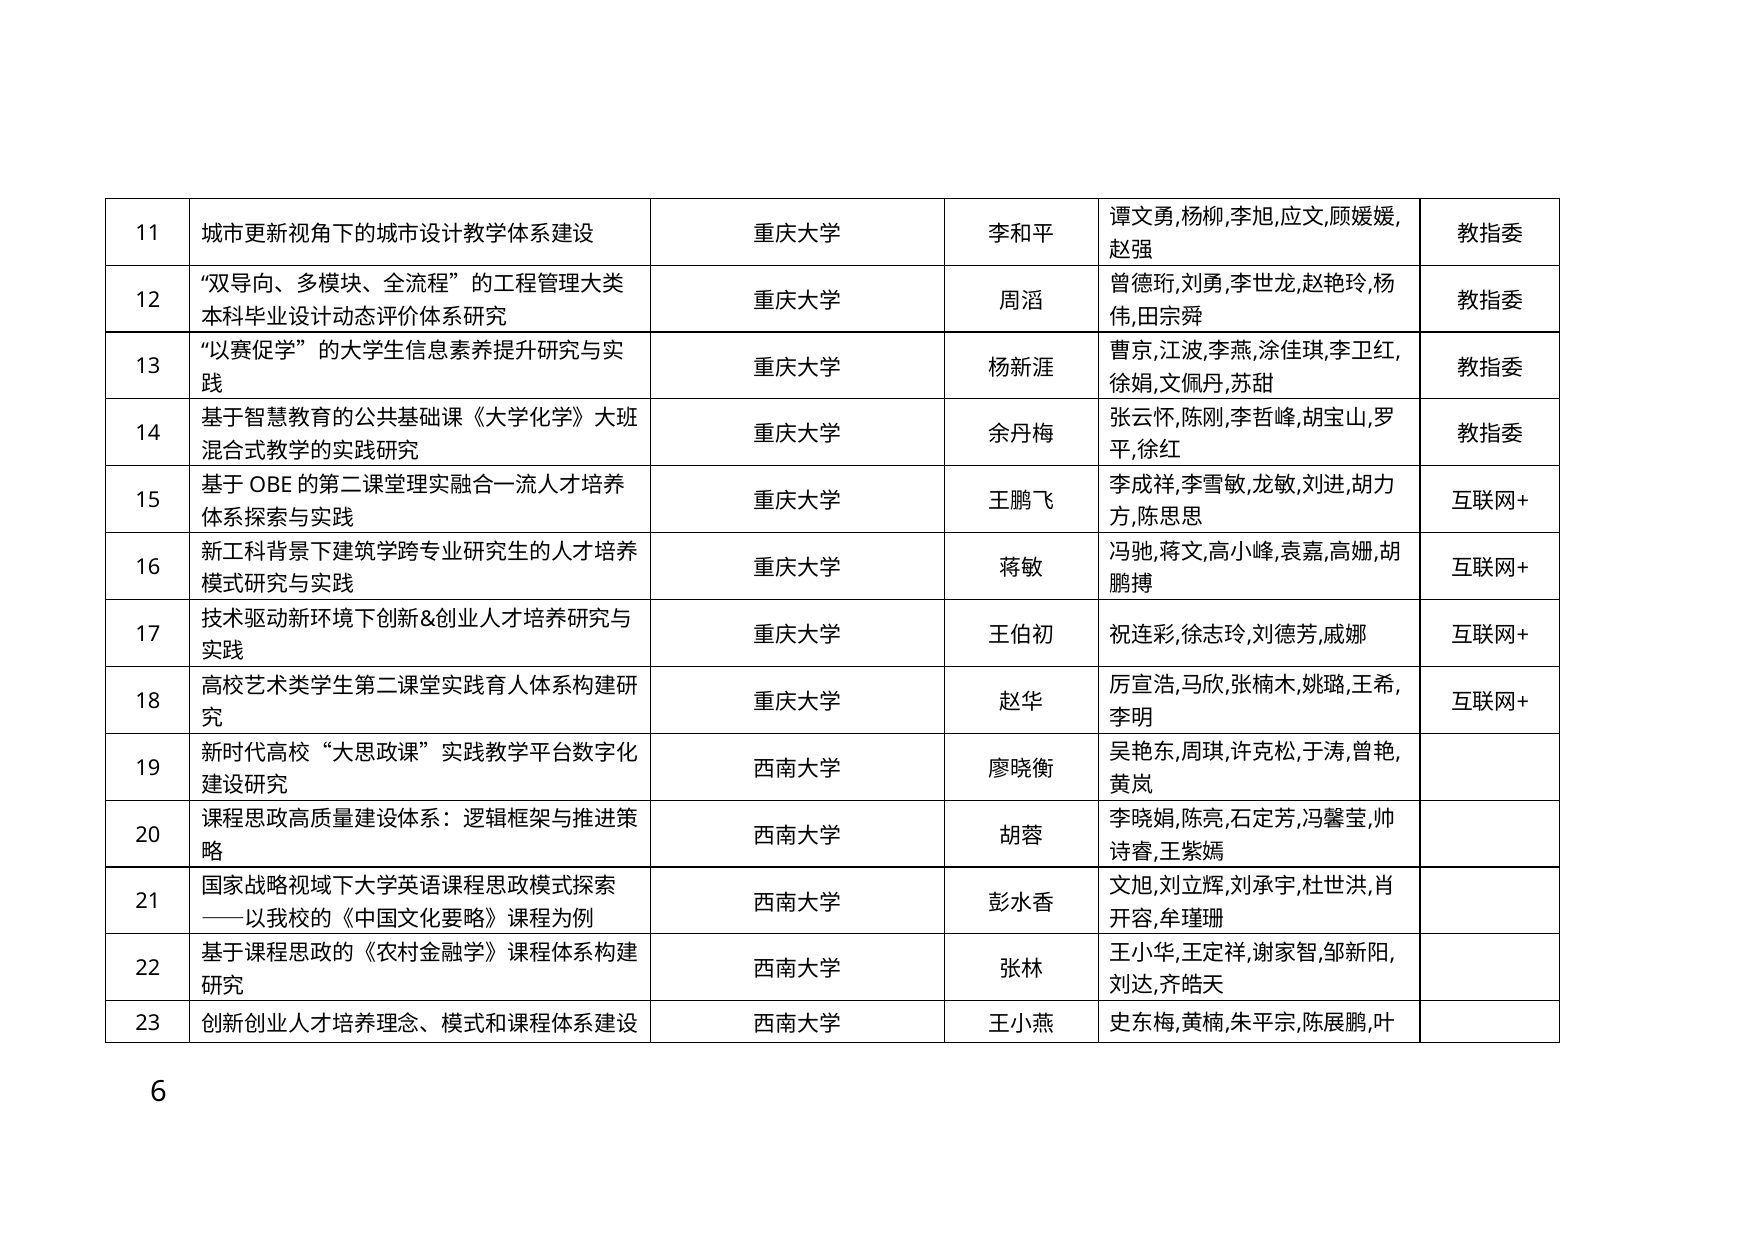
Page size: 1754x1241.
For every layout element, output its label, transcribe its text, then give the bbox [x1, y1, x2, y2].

table_cell 互联网+ [1421, 466, 1559, 532]
table_cell 廖晓衡 [945, 734, 1098, 799]
table_cell 22 [106, 934, 189, 1000]
table_cell 彭水香 [945, 868, 1098, 933]
table_cell 杨新涯 [945, 333, 1098, 398]
table_cell 重庆大学 [651, 667, 944, 733]
table_cell 文旭,刘立辉,刘承宇,杜世洪,肖开容,牟瑾珊 [1099, 868, 1419, 933]
table_cell 李和平 [945, 199, 1098, 264]
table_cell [190, 1001, 650, 1042]
table_cell 重庆大学 [651, 466, 944, 532]
table_cell “双导向、多模块、全流程”的工程管理大类本科毕业设计动态评价体系研究 [190, 266, 650, 331]
table_cell 互联网+ [1421, 600, 1559, 666]
table_cell 厉宣浩,马欣,张楠木,姚璐,王希,李明 [1099, 667, 1419, 733]
table_cell 15 [106, 466, 189, 532]
table_cell [1421, 868, 1559, 933]
table_cell 高校艺术类学生第二课堂实践育人体系构建研究 [190, 667, 650, 733]
table_cell 17 [106, 600, 189, 666]
table_cell 曹京,江波,李燕,涂佳琪,李卫红,徐娟,文佩丹,苏甜 [1099, 333, 1419, 398]
table_cell 张林 [945, 934, 1098, 1000]
table_cell 国家战略视域下大学英语课程思政模式探索——以我校的《中国文化要略》课程为例 [190, 868, 650, 933]
table_cell 王小燕 [945, 1001, 1098, 1042]
table_cell 基于OBE的第二课堂理实融合一流人才培养体系探索与实践 [190, 466, 650, 532]
table_cell 曾德珩,刘勇,李世龙,赵艳玲,杨伟,田宗舜 [1099, 266, 1419, 331]
table_cell 教指委 [1421, 333, 1559, 398]
table_cell 重庆大学 [651, 266, 944, 331]
table_cell 冯驰,蒋文,高小峰,袁嘉,高姗,胡鹏搏 [1099, 533, 1419, 599]
table_cell 基于课程思政的《农村金融学》课程体系构建研究 [190, 934, 650, 1000]
table_cell 谭文勇,杨柳,李旭,应文,顾媛媛,赵强 [1099, 199, 1419, 264]
table_cell 新工科背景下建筑学跨专业研究生的人才培养模式研究与实践 [190, 533, 650, 599]
table_cell [1421, 734, 1559, 799]
table_cell 教指委 [1421, 399, 1559, 465]
table_cell 11 [106, 199, 189, 264]
table_cell 18 [106, 667, 189, 733]
table_cell 城市更新视角下的城市设计教学体系建设 [190, 199, 650, 264]
table_cell 14 [106, 399, 189, 465]
table_cell 16 [106, 533, 189, 599]
table_cell 12 [106, 266, 189, 331]
table_cell 21 [106, 868, 189, 933]
table_cell “以赛促学”的大学生信息素养提升研究与实践 [190, 333, 650, 398]
table_cell 西南大学 [651, 801, 944, 866]
table_cell [1421, 801, 1559, 866]
table_cell 李成祥,李雪敏,龙敏,刘进,胡力方,陈思思 [1099, 466, 1419, 532]
table_cell 23 [106, 1001, 189, 1042]
table_cell 李晓娟,陈亮,石定芳,冯馨莹,帅诗睿,王紫嫣 [1099, 801, 1419, 866]
table_cell 周滔 [945, 266, 1098, 331]
table_cell [1421, 934, 1559, 1000]
table_cell 13 [106, 333, 189, 398]
table_cell 重庆大学 [651, 399, 944, 465]
table_cell 重庆大学 [651, 533, 944, 599]
table_cell 教指委 [1421, 266, 1559, 331]
table_cell 教指委 [1421, 199, 1559, 264]
table_cell 王小华,王定祥,谢家智,邹新阳,刘达,齐皓天 [1099, 934, 1419, 1000]
table_cell 课程思政高质量建设体系：逻辑框架与推进策略 [190, 801, 650, 866]
table_cell 重庆大学 [651, 199, 944, 264]
table_cell [1421, 1001, 1559, 1042]
table_cell 基于智慧教育的公共基础课《大学化学》大班混合式教学的实践研究 [190, 399, 650, 465]
table_cell 蒋敏 [945, 533, 1098, 599]
table_cell 互联网+ [1421, 533, 1559, 599]
table_cell 张云怀,陈刚,李哲峰,胡宝山,罗平,徐红 [1099, 399, 1419, 465]
table_cell 19 [106, 734, 189, 799]
table_cell 赵华 [945, 667, 1098, 733]
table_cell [1099, 1001, 1419, 1042]
table_cell 技术驱动新环境下创新&创业人才培养研究与实践 [190, 600, 650, 666]
table_cell 西南大学 [651, 934, 944, 1000]
table_cell 西南大学 [651, 734, 944, 799]
table_cell 西南大学 [651, 868, 944, 933]
table_cell 重庆大学 [651, 600, 944, 666]
table_cell 余丹梅 [945, 399, 1098, 465]
table_cell 重庆大学 [651, 333, 944, 398]
table_cell 王鹏飞 [945, 466, 1098, 532]
table_cell 互联网+ [1421, 667, 1559, 733]
table_cell 吴艳东,周琪,许克松,于涛,曾艳,黄岚 [1099, 734, 1419, 799]
table_cell 西南大学 [651, 1001, 944, 1042]
table_cell 胡蓉 [945, 801, 1098, 866]
table_cell 新时代高校“大思政课”实践教学平台数字化建设研究 [190, 734, 650, 799]
table_cell 20 [106, 801, 189, 866]
table_cell 王伯初 [945, 600, 1098, 666]
table_cell 祝连彩,徐志玲,刘德芳,戚娜 [1099, 600, 1419, 666]
